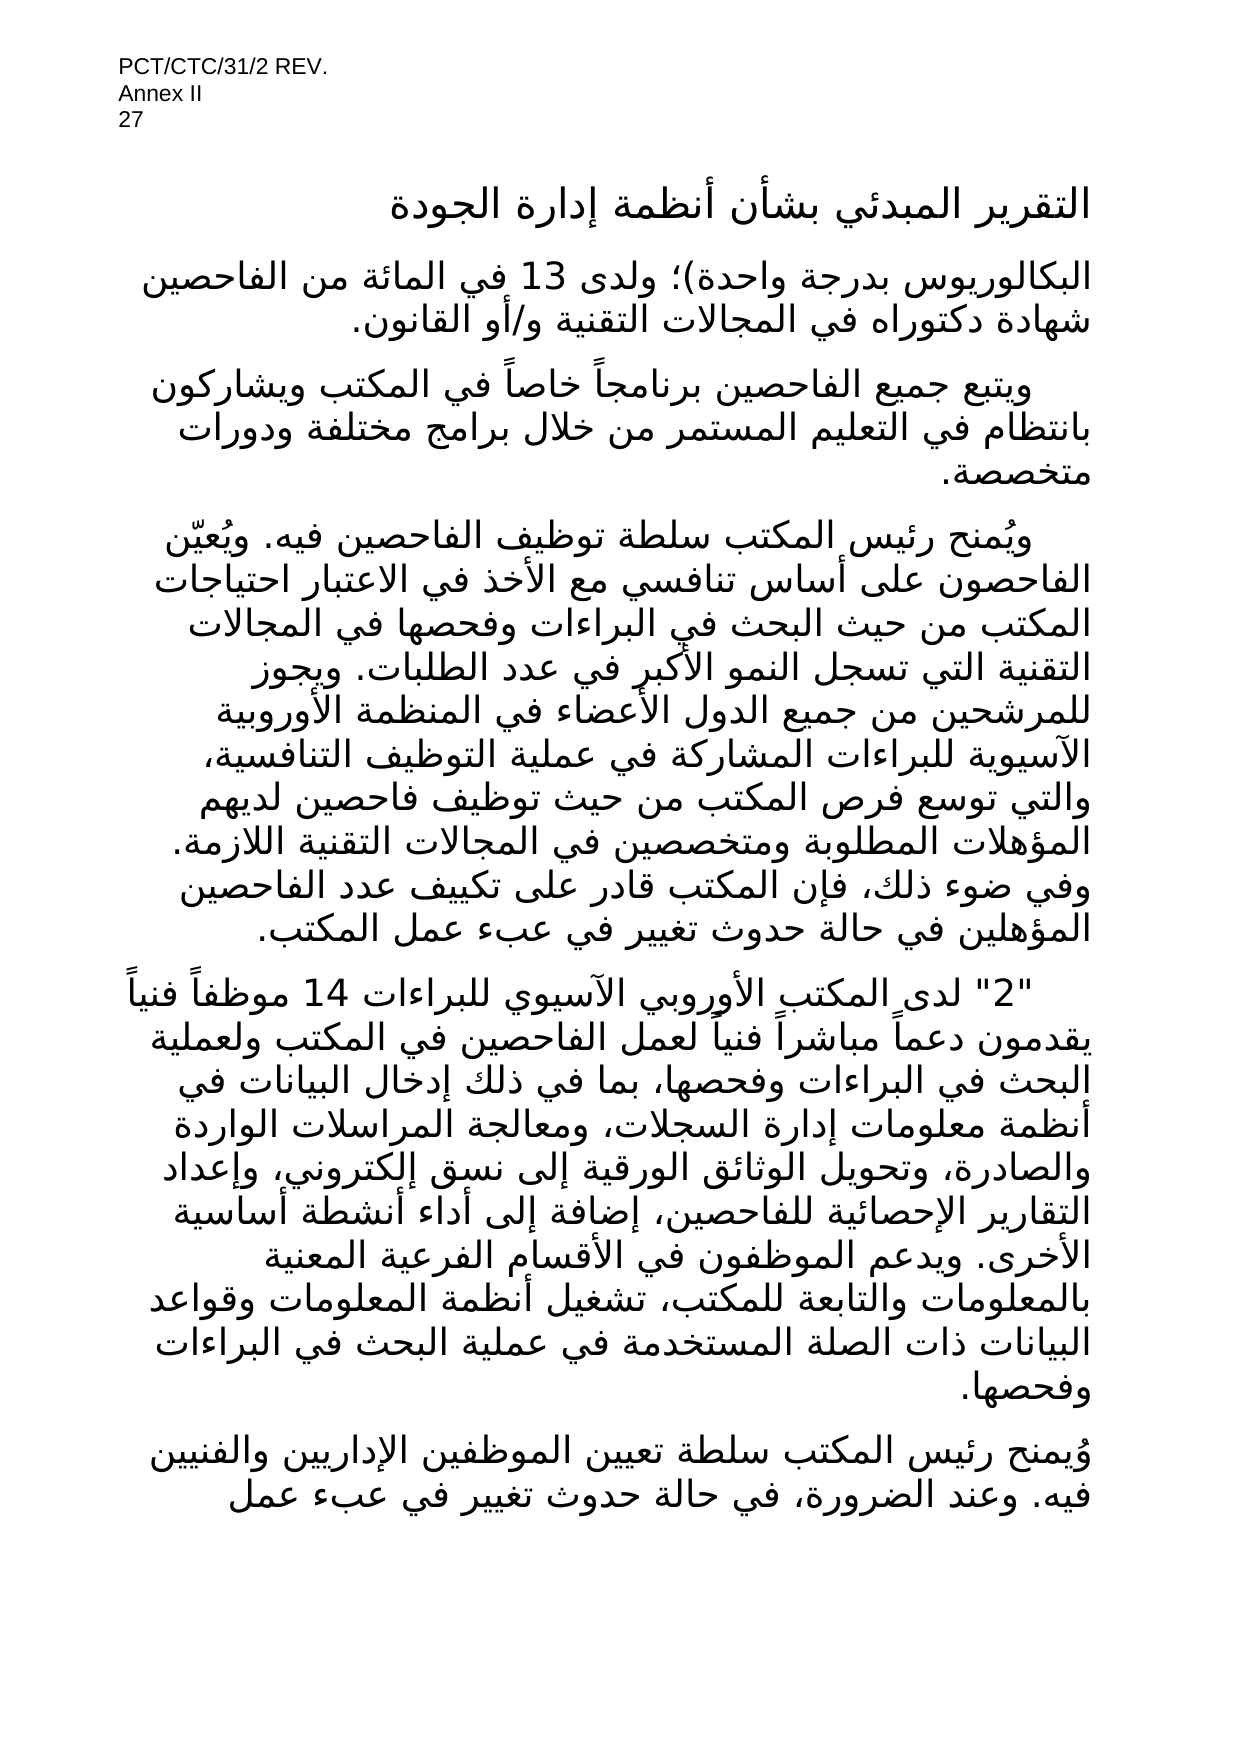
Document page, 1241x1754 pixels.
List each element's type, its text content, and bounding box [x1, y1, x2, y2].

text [118, 254, 1092, 342]
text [118, 1429, 1092, 1516]
text ويُمنح رئيس المكتب سلطة توظيف الفاحصين فيه. ويُعيّن الفاحصون على أساس تنافسي مع الأخذ في الاعتبار احتياجات المكتب من حيث البحث في البراءات وفحصها في المجالات التقنية التي تسجل النمو الأكبر في عدد الطلبات. ويجوز للمرشحين من جميع الدول الأعضاء في المنظمة الأوروبية الآسيوية للبراءات المشاركة في عملية التوظيف التنافسية، والتي توسع فرص المكتب من حيث توظيف فاحصين لديهم المؤهلات المطلوبة ومتخصصين في المجالات التقنية اللازمة. وفي ضوء ذلك، فإن المكتب قادر على تكييف عدد الفاحصين المؤهلين في حالة حدوث تغيير في عبء عمل المكتب. [118, 514, 1092, 951]
text ويتبع جميع الفاحصين برنامجاً خاصاً في المكتب ويشاركون بانتظام في التعليم المستمر من خلال برامج مختلفة ودورات متخصصة. [118, 362, 1092, 493]
text "2" لدى المكتب الأوروبي الآسيوي للبراءات 14 موظفاً فنياً يقدمون دعماً مباشراً فنياً لعمل الفاحصين في المكتب ولعملية البحث في البراءات وفحصها، بما في ذلك إدخال البيانات في أنظمة معلومات إدارة السجلات، ومعالجة المراسلات الواردة والصادرة، وتحويل الوثائق الورقية إلى نسق إلكتروني، وإعداد التقارير الإحصائية للفاحصين، إضافة إلى أداء أنشطة أساسية الأخرى. ويدعم الموظفون في الأقسام الفرعية المعنية بالمعلومات والتابعة للمكتب، تشغيل أنظمة المعلومات وقواعد البيانات ذات الصلة المستخدمة في عملية البحث في البراءات وفحصها. [118, 971, 1092, 1408]
